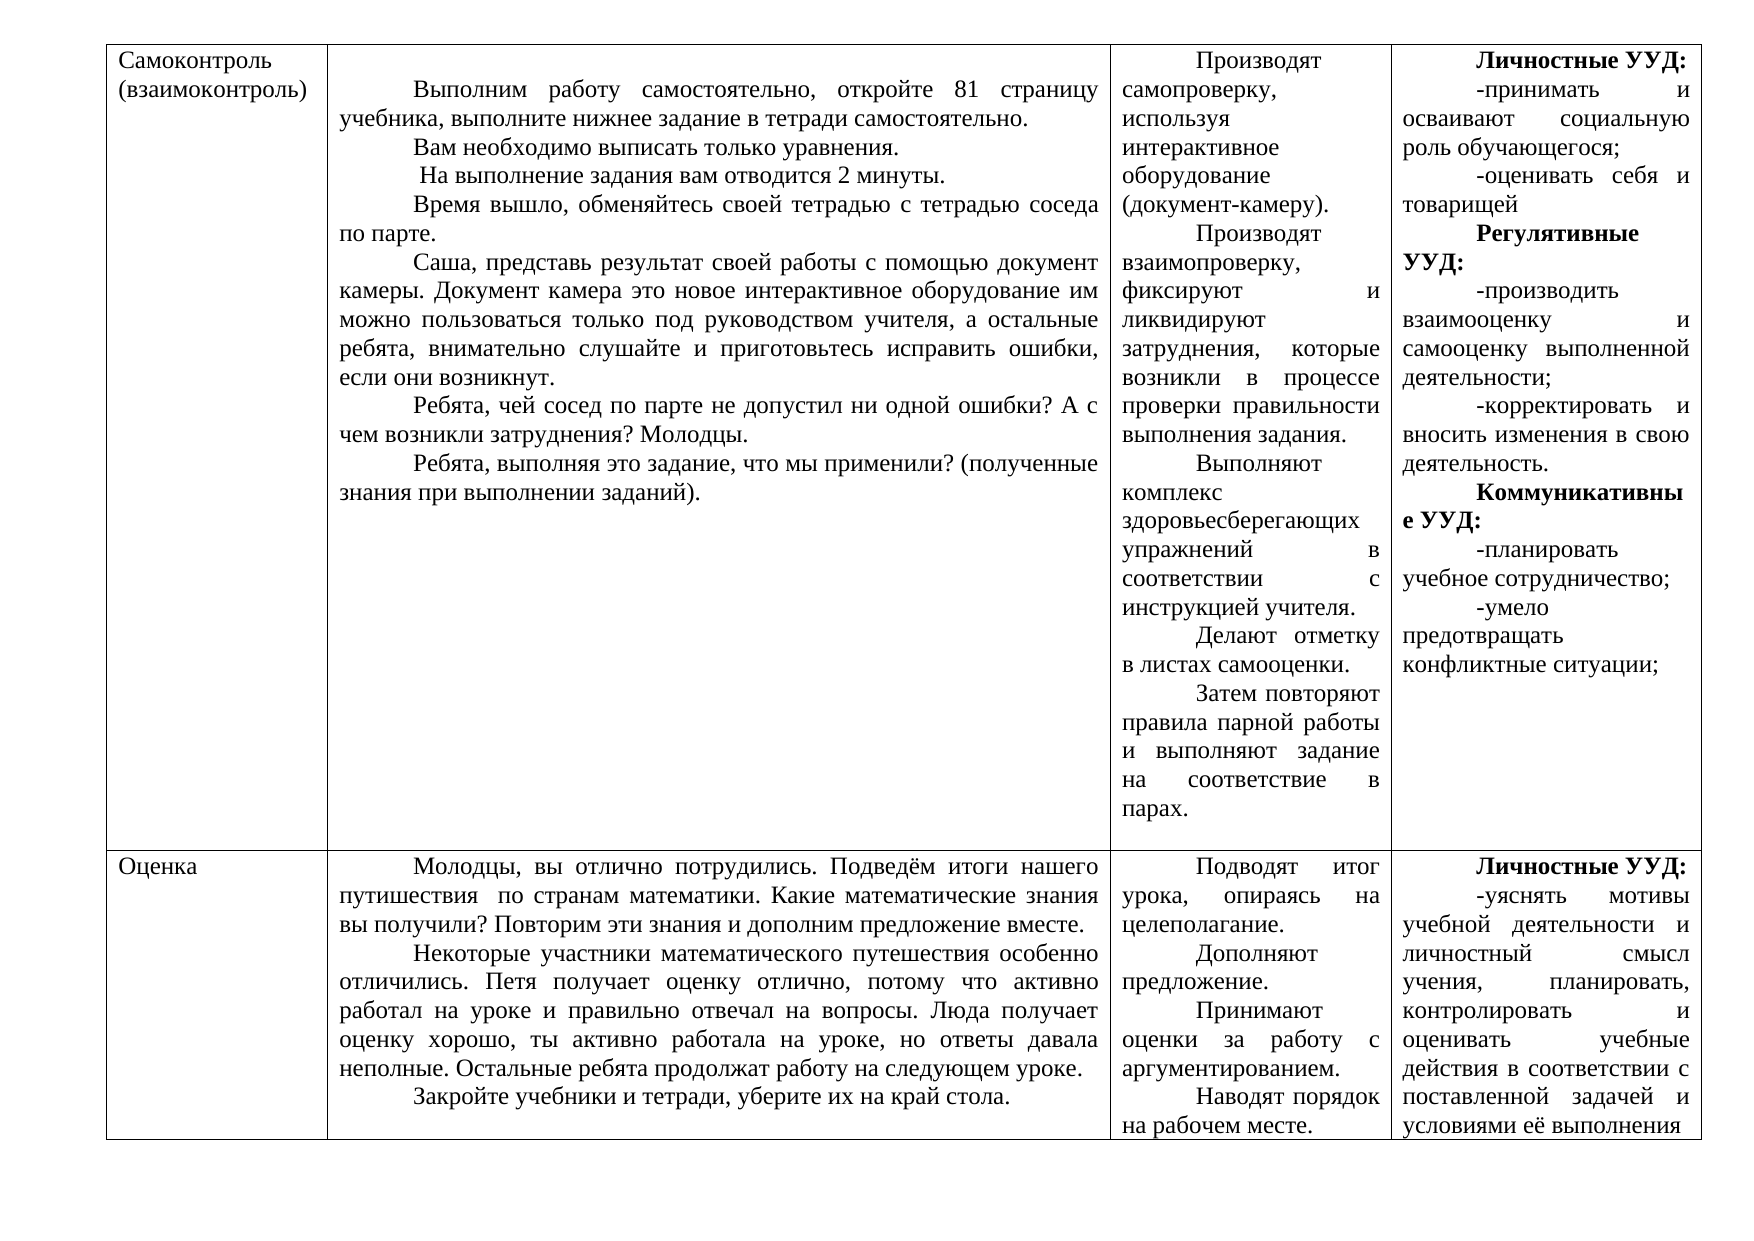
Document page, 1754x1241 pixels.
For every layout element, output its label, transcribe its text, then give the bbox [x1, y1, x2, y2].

table_cell Самоконтроль (взаимоконтроль) [107, 45, 327, 850]
table_cell Выполним работу самостоятельно, откройте 81 страницу учебника, выполните нижнее задание в тетради самостоятельно. Вам необходимо выписать только уравнения. На выполнение задания вам отводится 2 минуты. Время вышло, обменяйтесь своей тетрадью с тетрадью соседа по парте. Саша, представь результат своей работы с помощью документ камеры. Документ камера это новое интерактивное оборудование им можно пользоваться только под руководством учителя, а остальные ребята, внимательно слушайте и приготовьтесь исправить ошибки, если они возникнут. Ребята, чей сосед по парте не допустил ни одной ошибки? А с чем возникли затруднения? Молодцы. Ребята, выполняя это задание, что мы применили? (полученные знания при выполнении заданий). [328, 45, 1110, 850]
table_cell Личностные УУД: -принимать и осваивают социальную роль обучающегося; -оценивать себя и товарищей Регулятивные УУД: -производить взаимооценку и самооценку выполненной деятельности; -корректировать и вносить изменения в свою деятельность. Коммуникативные УУД: -планировать учебное сотрудничество; -умело предотвращать конфликтные ситуации; [1392, 45, 1701, 850]
table_cell Оценка [107, 851, 327, 1139]
table_cell Производят самопроверку, используя интерактивное оборудование (документ-камеру). Производят взаимопроверку, фиксируют и ликвидируют затруднения, которые возникли в процессе проверки правильности выполнения задания. Выполняют комплекс здоровьесберегающих упражнений в соответствии с инструкцией учителя. Делают отметку в листах самооценки. Затем повторяют правила парной работы и выполняют задание на соответствие в парах. [1111, 45, 1391, 850]
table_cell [1111, 851, 1391, 1139]
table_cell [1392, 851, 1701, 1139]
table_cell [328, 851, 1110, 1139]
